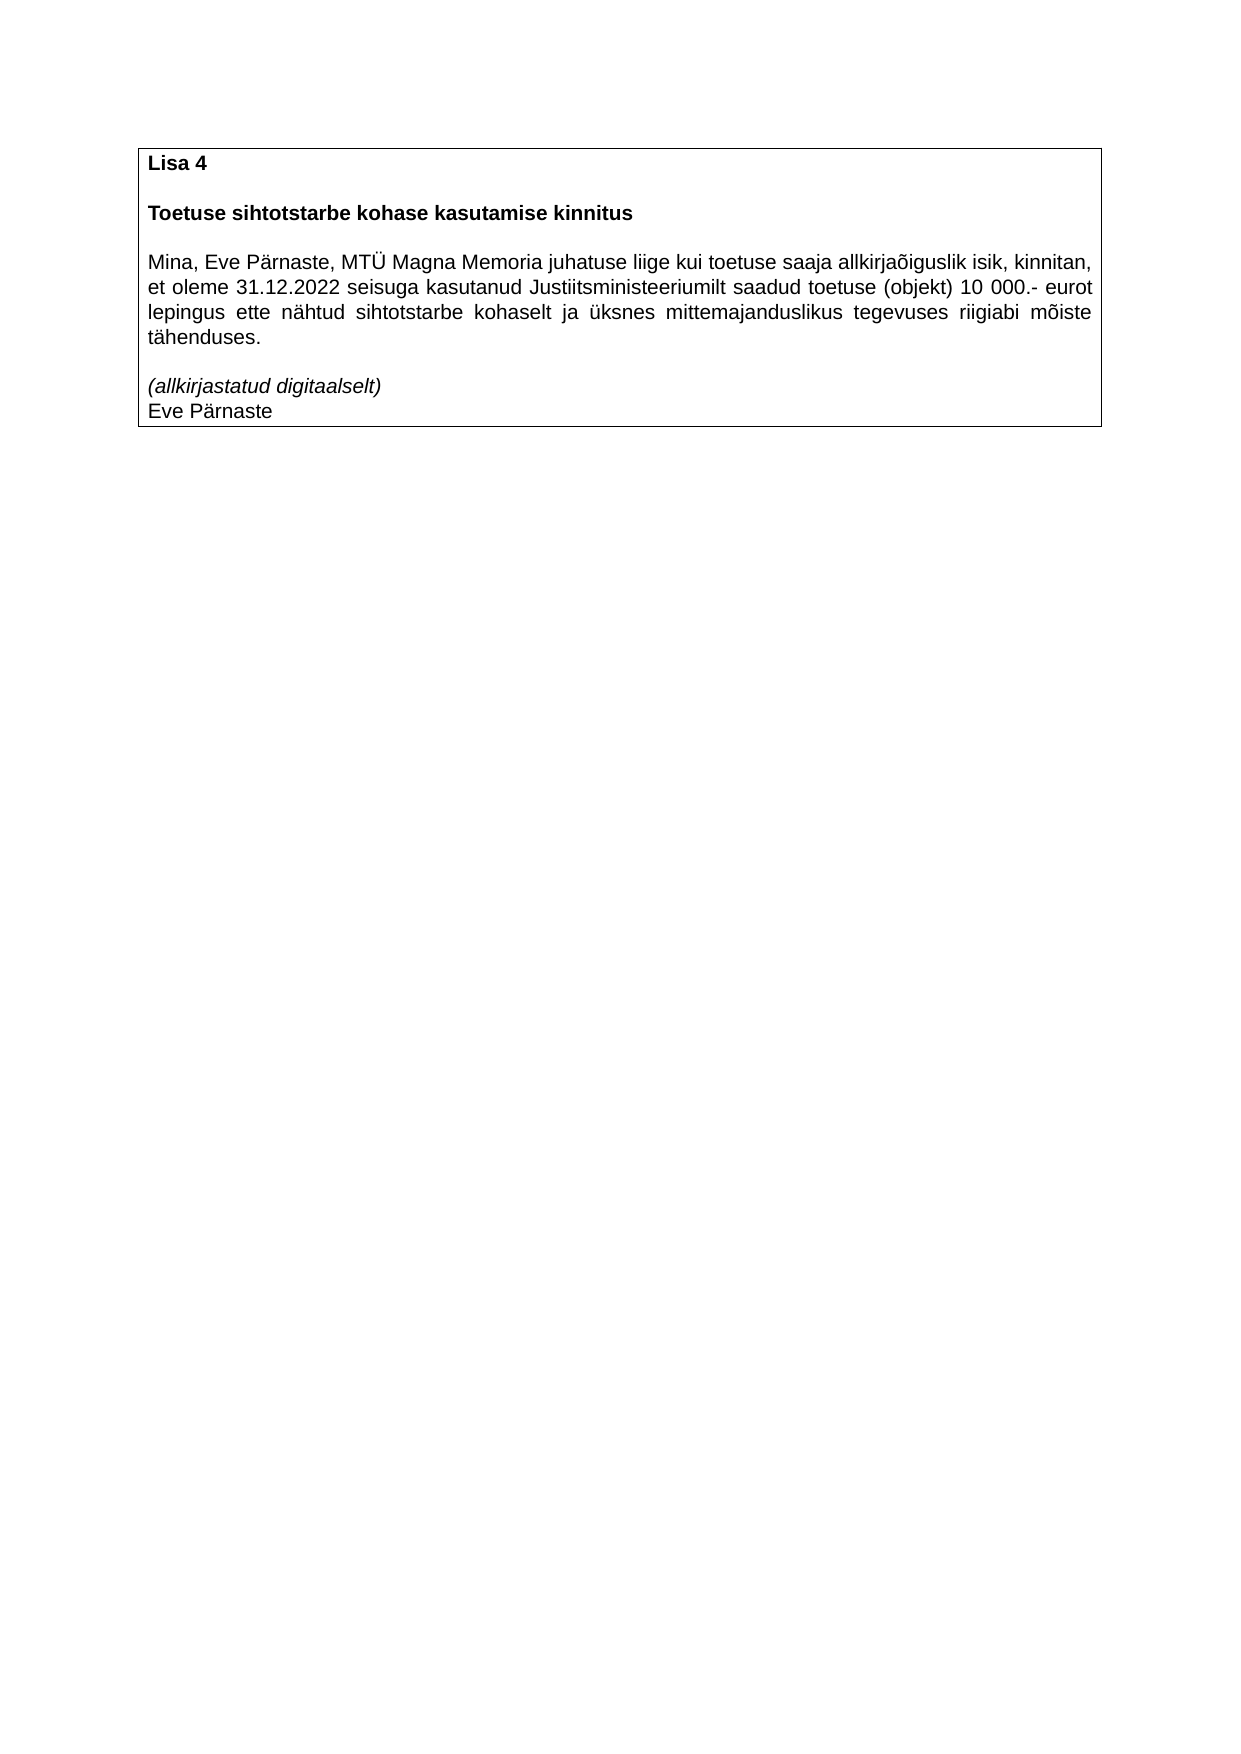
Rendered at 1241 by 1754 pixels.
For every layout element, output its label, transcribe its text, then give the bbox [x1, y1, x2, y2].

text Lisa 4 [139, 149, 1101, 176]
text (allkirjastatud digitaalselt) [148, 374, 1093, 396]
text Toetuse sihtotstarbe kohase kasutamise kinnitus [148, 200, 1093, 225]
text Mina, Eve Pärnaste, MTÜ Magna Memoria juhatuse liige kui toetuse saaja allkirjaõiguslik isik, kinnitan, et oleme 31.12.2022 seisuga kasutanud Justiitsministeeriumilt saadud toetuse (objekt) 10 000.- eurot lepingus ette nähtud sihtotstarbe kohaselt ja üksnes mittemajanduslikus tegevuses riigiabi mõiste tähenduses. [148, 250, 1093, 349]
text Eve Pärnaste [139, 396, 1101, 426]
